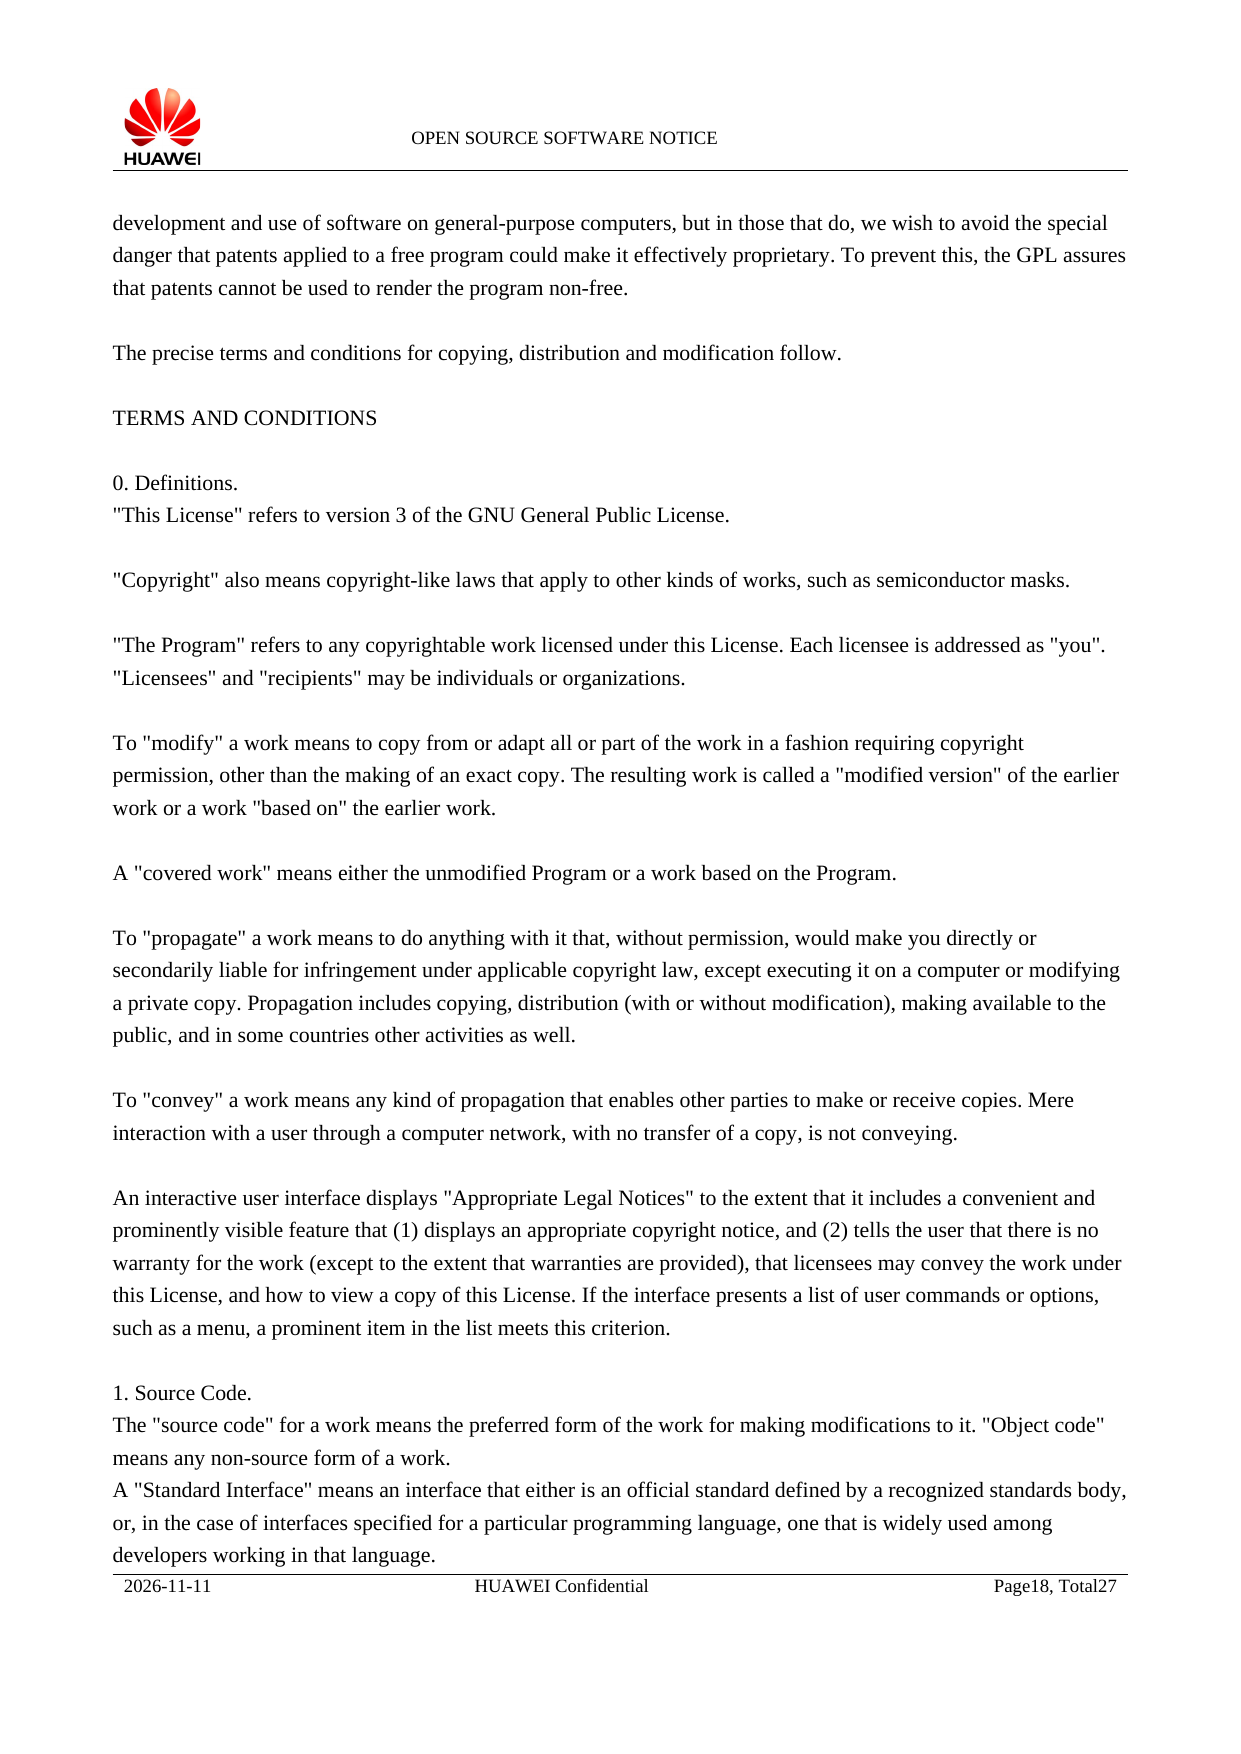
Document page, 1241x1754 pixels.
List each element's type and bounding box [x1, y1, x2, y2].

picture [124, 88, 201, 165]
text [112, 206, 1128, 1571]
